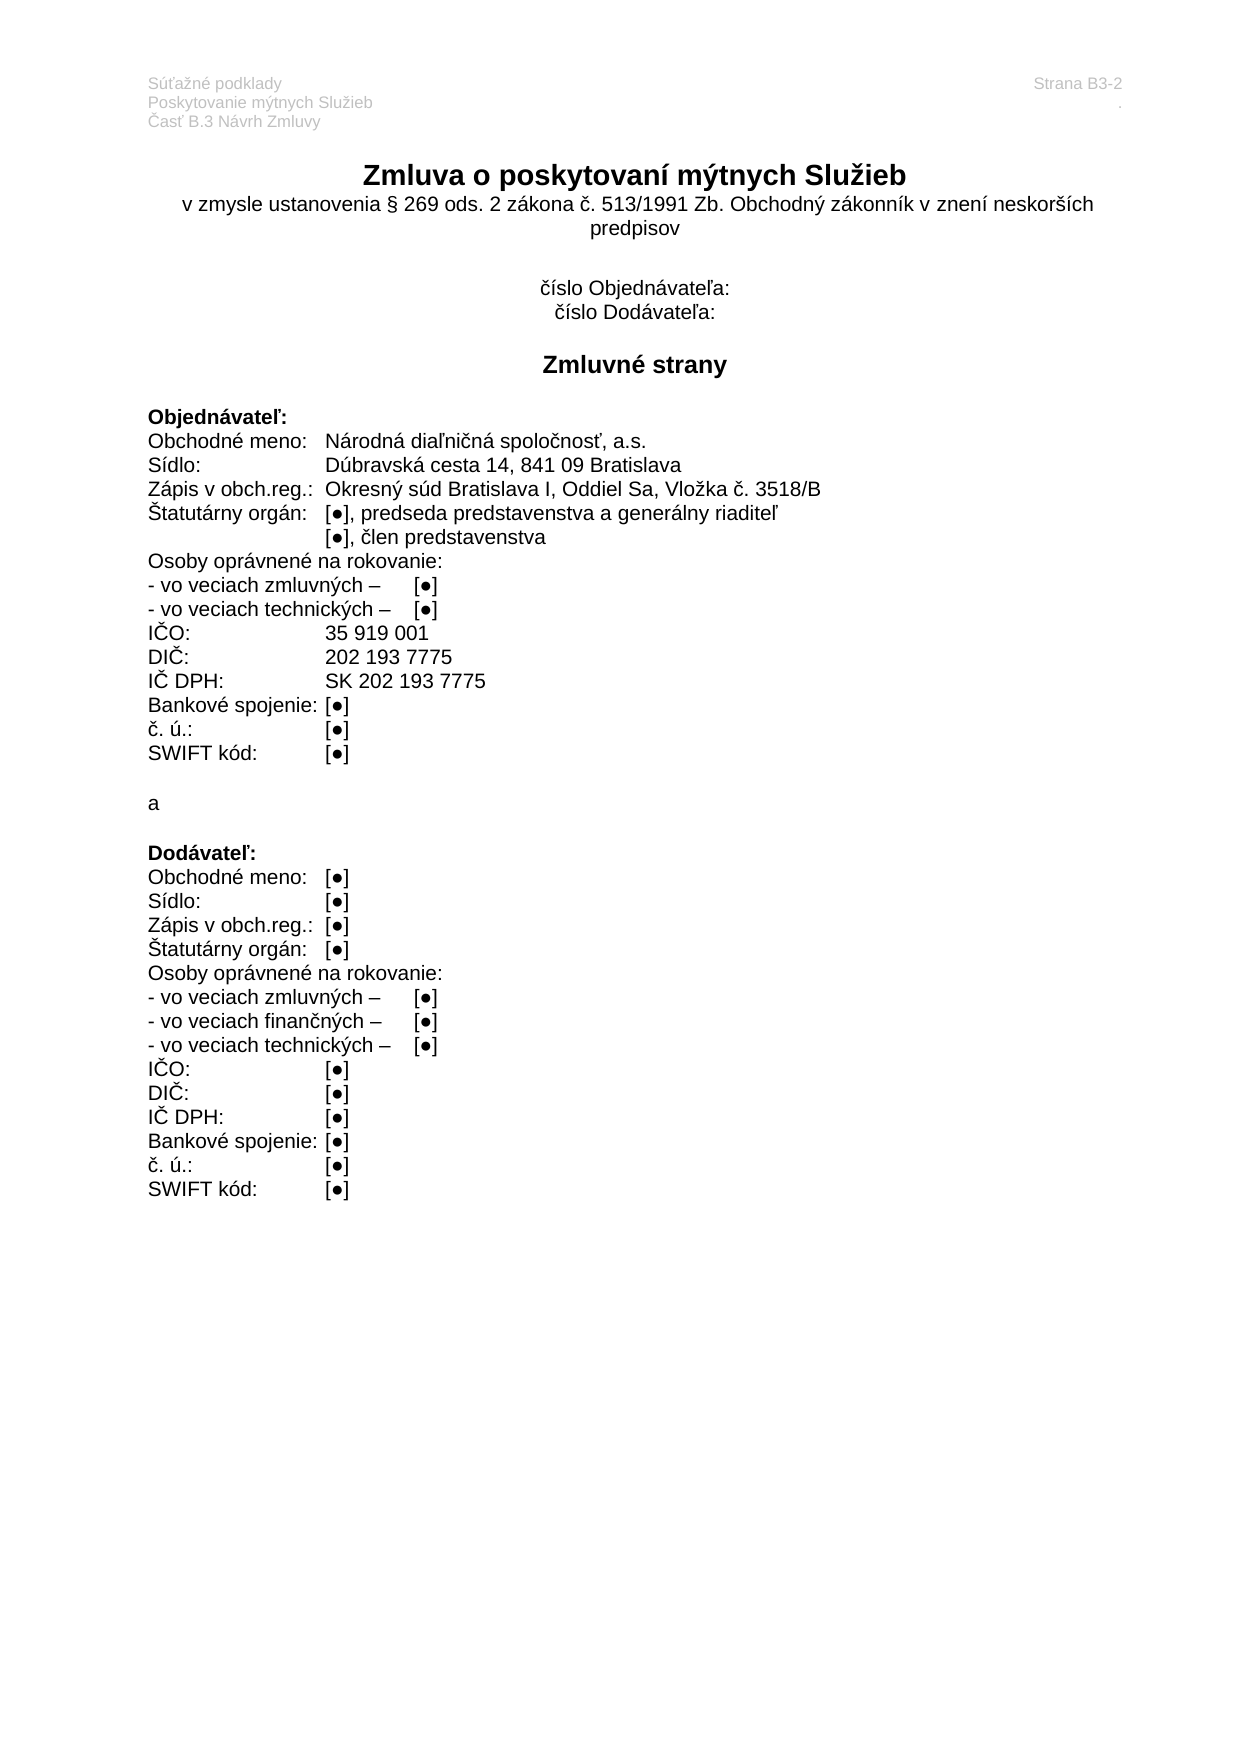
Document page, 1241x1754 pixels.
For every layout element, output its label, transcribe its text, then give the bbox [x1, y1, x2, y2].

text v zmysle ustanovenia § 269 ods. 2 zákona č. 513/1991 Zb. Obchodný zákonník v znení neskorších predpisov [148, 192, 1122, 240]
text - vo veciach zmluvných – [●] [148, 573, 1122, 597]
text Sídlo: [●] [148, 889, 1122, 913]
text Osoby oprávnené na rokovanie: [148, 549, 1122, 573]
text Štatutárny orgán: [●] [148, 937, 1122, 961]
text Obchodné meno: Národná diaľničná spoločnosť, a.s. [148, 429, 1122, 453]
text SWIFT kód: [●] [148, 741, 1122, 764]
text Zápis v obch.reg.: Okresný súd Bratislava I, Oddiel Sa, Vložka č. 3518/B Štatutárny orgán: [●], predseda predstavenstva a generálny riaditeľ [148, 477, 1122, 525]
text Zápis v obch.reg.: [●] [148, 913, 1122, 937]
text č. ú.: [●] [148, 717, 1122, 741]
text - vo veciach technických – [●] [148, 1033, 1122, 1057]
text Osoby oprávnené na rokovanie: [148, 961, 1122, 985]
text Objednávateľ: [148, 405, 1122, 429]
text Bankové spojenie: [●] [148, 1129, 1122, 1153]
text IČ DPH: [●] [148, 1105, 1122, 1129]
text Dodávateľ: [148, 841, 1122, 865]
text Sídlo: Dúbravská cesta 14, 841 09 Bratislava [148, 453, 1122, 477]
text - vo veciach finančných – [●] [148, 1009, 1122, 1033]
text IČO: 35 919 001 [148, 621, 1122, 645]
text DIČ: [●] [148, 1081, 1122, 1105]
text [●], člen predstavenstva [148, 525, 1122, 549]
text Zmluvné strany [148, 350, 1122, 379]
text DIČ: 202 193 7775 [148, 645, 1122, 669]
text a [148, 791, 1122, 815]
text - vo veciach zmluvných – [●] [148, 985, 1122, 1009]
text číslo Objednávateľa: [148, 276, 1122, 300]
text IČO: [●] [148, 1057, 1122, 1081]
text Obchodné meno: [●] [148, 865, 1122, 889]
text SWIFT kód: [●] [148, 1177, 1122, 1201]
text - vo veciach technických – [●] [148, 597, 1122, 621]
text IČ DPH: SK 202 193 7775 Bankové spojenie: [●] [148, 669, 1122, 717]
text Zmluva o poskytovaní mýtnych Služieb [148, 158, 1122, 192]
text č. ú.: [●] [148, 1153, 1122, 1177]
text číslo Dodávateľa: [148, 300, 1122, 324]
